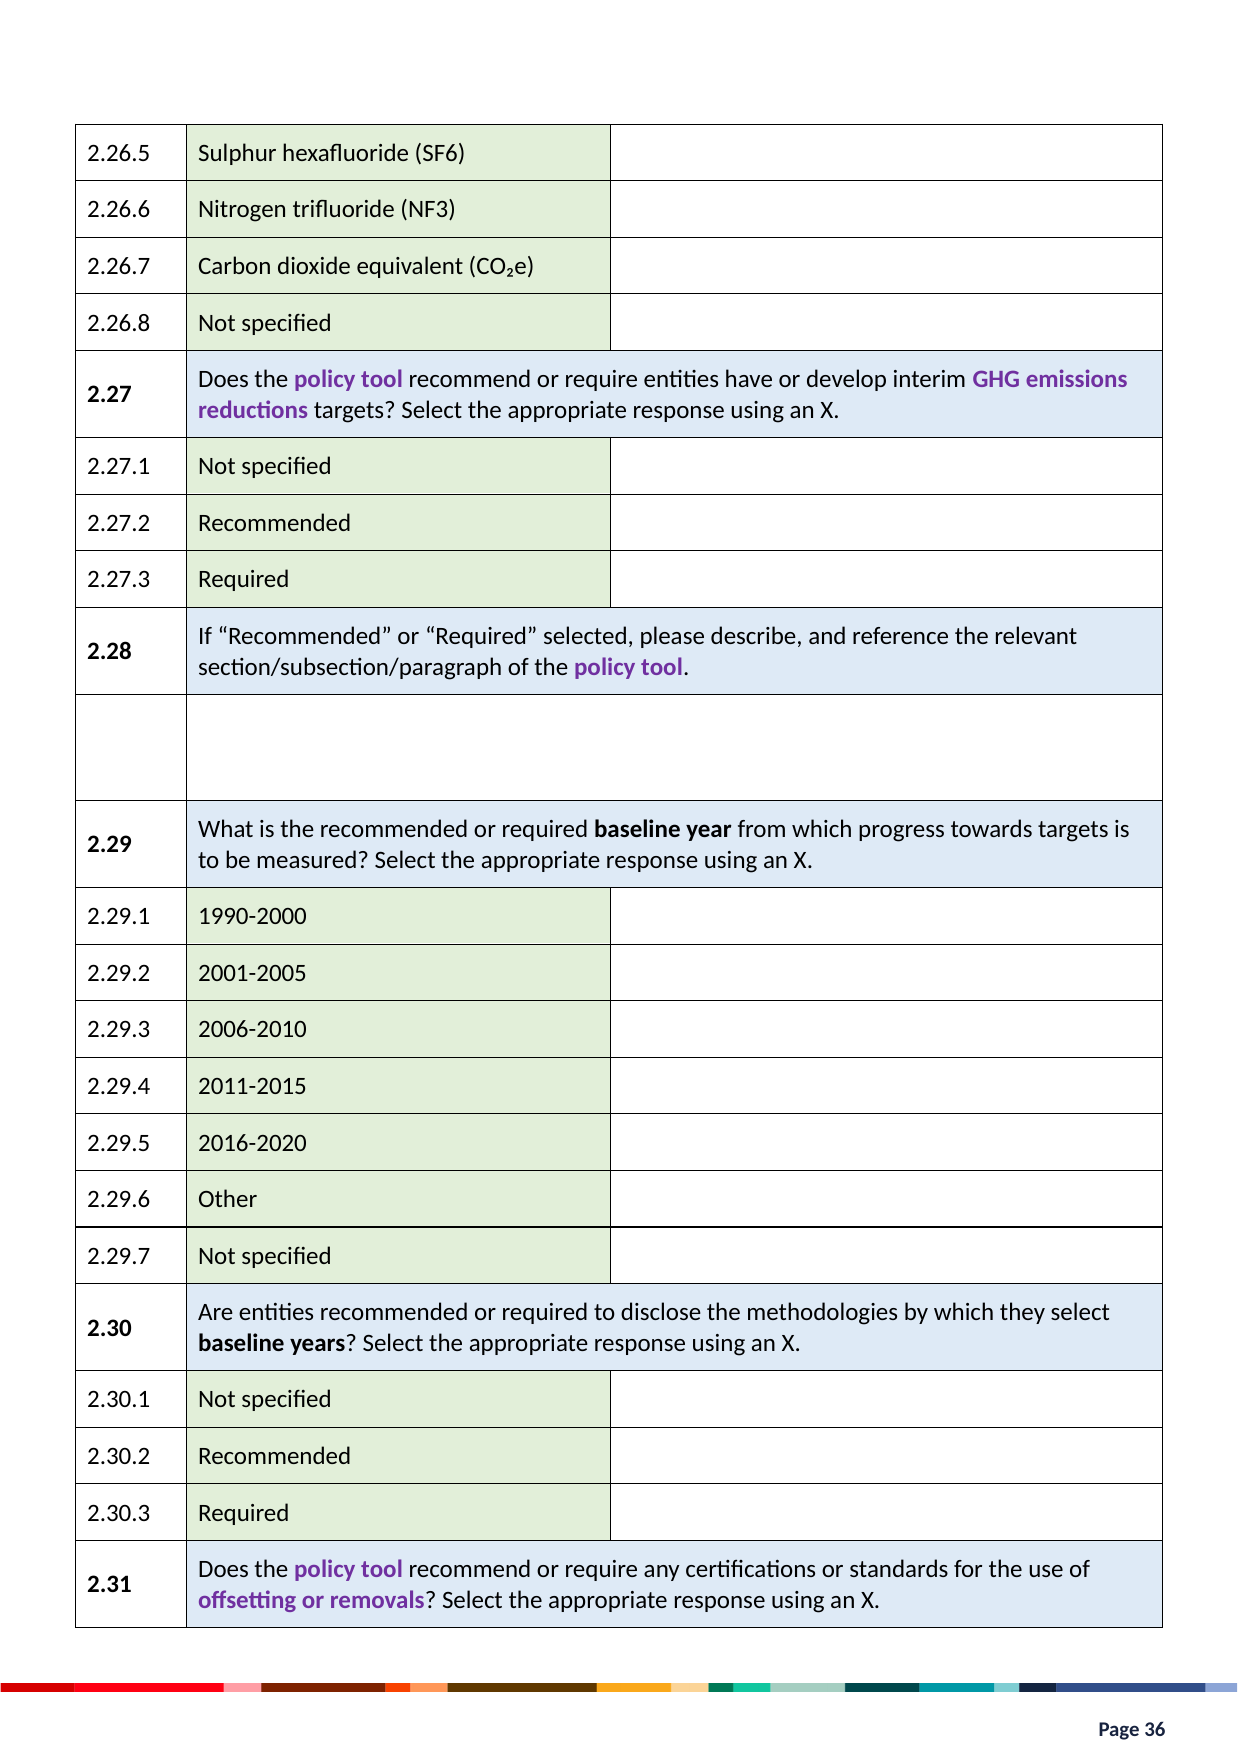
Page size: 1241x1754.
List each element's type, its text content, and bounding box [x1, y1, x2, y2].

table_cell Does the policy tool recommend or require entities have or develop interim GHG emissions reductions targets? Select the appropriate response using an X. [187, 351, 1162, 437]
table_cell [187, 695, 1162, 800]
table_cell Sulphur hexafluoride (SF6) [187, 125, 610, 180]
table_cell [611, 438, 1162, 493]
table_cell 2.27.1 [76, 438, 186, 493]
table_cell Not specified [187, 1371, 610, 1427]
table_cell 2.29.1 [76, 888, 186, 943]
table_cell [611, 1058, 1162, 1113]
table_cell [611, 1114, 1162, 1170]
table_cell 2.29.6 [76, 1171, 186, 1226]
picture [0, 1683, 1236, 1692]
table_cell 2.26.7 [76, 238, 186, 293]
table_cell Are entities recommended or required to disclose the methodologies by which they select baseline years? Select the appropriate response using an X. [187, 1284, 1162, 1370]
table_cell 2.29.7 [76, 1228, 186, 1283]
table_cell 2.30.3 [76, 1484, 186, 1540]
table_cell [611, 1001, 1162, 1057]
table_cell [76, 695, 186, 800]
table_cell [611, 1371, 1162, 1427]
table_cell [611, 294, 1162, 350]
table_cell [611, 125, 1162, 180]
table_cell 2.27.3 [76, 551, 186, 607]
table_cell Not specified [187, 1228, 610, 1283]
table_cell 2.31 [76, 1541, 186, 1627]
table_cell [611, 1428, 1162, 1483]
table_cell 2.30.2 [76, 1428, 186, 1483]
table_cell 2.28 [76, 608, 186, 694]
table_cell Nitrogen trifluoride (NF3) [187, 181, 610, 237]
table_cell [611, 551, 1162, 607]
table_cell Recommended [187, 495, 610, 550]
table_cell 2.26.6 [76, 181, 186, 237]
table_cell Does the policy tool recommend or require any certifications or standards for the use of offsetting or removals? Select the appropriate response using an X. [187, 1541, 1162, 1627]
table_cell Required [187, 1484, 610, 1540]
table_cell 2.29.3 [76, 1001, 186, 1057]
table_cell [611, 238, 1162, 293]
table_cell [611, 945, 1162, 1000]
table_cell Not specified [187, 294, 610, 350]
table_cell What is the recommended or required baseline year from which progress towards targets is to be measured? Select the appropriate response using an X. [187, 801, 1162, 887]
table_cell 2.29.2 [76, 945, 186, 1000]
table_cell Not specified [187, 438, 610, 493]
table_cell 2011-2015 [187, 1058, 610, 1113]
table_cell 2.26.8 [76, 294, 186, 350]
table_cell 1990-2000 [187, 888, 610, 943]
table_cell Other [187, 1171, 610, 1226]
table_cell [611, 1228, 1162, 1283]
table_cell Recommended [187, 1428, 610, 1483]
table_cell Carbon dioxide equivalent (CO₂e) [187, 238, 610, 293]
table_cell Required [187, 551, 610, 607]
table_cell [611, 1484, 1162, 1540]
table_cell 2.29.5 [76, 1114, 186, 1170]
table_cell 2.26.5 [76, 125, 186, 180]
table_cell [611, 181, 1162, 237]
table_cell 2.29 [76, 801, 186, 887]
table_cell [611, 888, 1162, 943]
table_cell 2.30 [76, 1284, 186, 1370]
table_cell [611, 495, 1162, 550]
table_cell 2.30.1 [76, 1371, 186, 1427]
table_cell 2.27 [76, 351, 186, 437]
table_cell [611, 1171, 1162, 1226]
table_cell 2.29.4 [76, 1058, 186, 1113]
table_cell If “Recommended” or “Required” selected, please describe, and reference the relevant section/subsection/paragraph of the policy tool. [187, 608, 1162, 694]
table_cell 2001-2005 [187, 945, 610, 1000]
table_cell 2.27.2 [76, 495, 186, 550]
table_cell 2006-2010 [187, 1001, 610, 1057]
table_cell 2016-2020 [187, 1114, 610, 1170]
